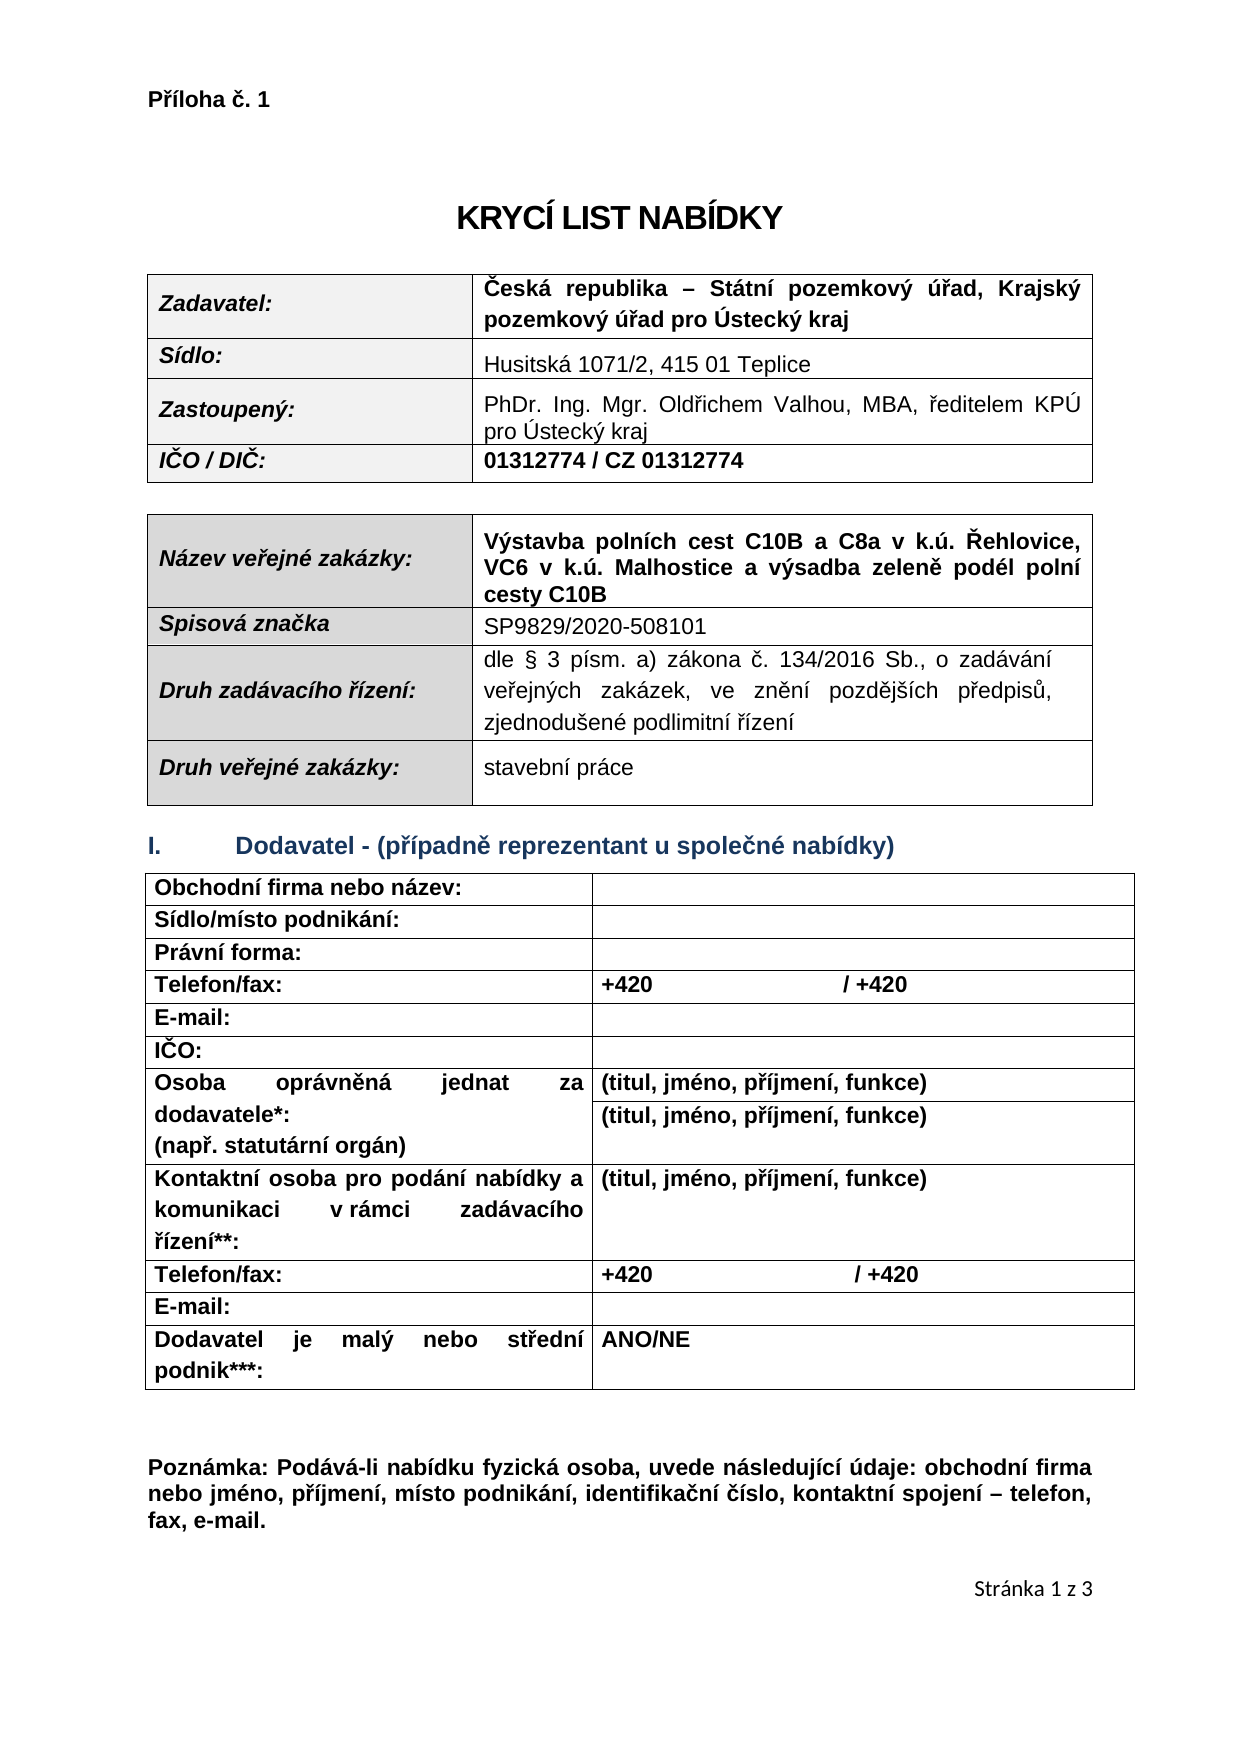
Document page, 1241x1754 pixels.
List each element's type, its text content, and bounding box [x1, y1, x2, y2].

table_cell Zastoupený: [148, 379, 472, 444]
table_header Název veřejné zakázky: [148, 515, 472, 607]
table_cell Osoba oprávněná jednat za dodavatele*: (např. statutární orgán) [146, 1069, 592, 1164]
table_cell E-mail: [146, 1293, 592, 1325]
table_cell Telefon/fax: [146, 1261, 592, 1292]
table_cell ANO/NE [593, 1326, 1134, 1389]
table_cell +420 / +420 [593, 971, 1134, 1003]
table_cell IČO: [146, 1037, 592, 1068]
table_cell Dodavatel je malý nebo střední podnik***: [146, 1326, 592, 1389]
table_cell stavební práce [473, 741, 1092, 805]
table_cell Telefon/fax: [146, 971, 592, 1003]
table_cell Druh zadávacího řízení: [148, 646, 472, 740]
table_cell Právní forma: [146, 939, 592, 970]
table_cell [593, 939, 1134, 970]
table_cell (titul, jméno, příjmení, funkce) [593, 1069, 1134, 1101]
table_cell [593, 1293, 1134, 1325]
table_cell Kontaktní osoba pro podání nabídky a komunikaci v rámci zadávacího řízení**: [146, 1165, 592, 1259]
table_cell [593, 1037, 1134, 1068]
table_cell PhDr. Ing. Mgr. Oldřichem Valhou, MBA, ředitelem KPÚ pro Ústecký kraj [473, 379, 1092, 444]
table_cell Sídlo/místo podnikání: [146, 906, 592, 938]
table_cell E-mail: [146, 1004, 592, 1036]
table_header Česká republika – Státní pozemkový úřad, Krajský pozemkový úřad pro Ústecký kraj [473, 275, 1092, 338]
table_cell IČO / DIČ: [148, 445, 472, 482]
subtitle Dodavatel - (případně reprezentant u společné nabídky) [148, 831, 1093, 860]
table_cell [593, 1004, 1134, 1036]
table_cell Druh veřejné zakázky: [148, 741, 472, 805]
text Poznámka: Podává-li nabídku fyzická osoba, uvede následující údaje: obchodní firma nebo jméno, příjmení, místo podnikání, identifikační číslo, kontaktní spojení – telefon, fax, e-mail. [148, 1454, 1093, 1533]
table_cell Sídlo: [148, 339, 472, 378]
table_cell SP9829/2020-508101 [473, 608, 1092, 644]
table_header Výstavba polních cest C10B a C8a v k.ú. Řehlovice, VC6 v k.ú. Malhostice a výsadba zeleně podél polní cesty C10B [473, 515, 1092, 607]
table_header Obchodní firma nebo název: [146, 874, 592, 905]
table_cell (titul, jméno, příjmení, funkce) [593, 1165, 1134, 1259]
table_cell +420 / +420 [593, 1261, 1134, 1292]
table_header [593, 874, 1134, 905]
table_cell 01312774 / CZ 01312774 [473, 445, 1092, 482]
table_cell Husitská 1071/2, 415 01 Teplice [473, 339, 1092, 378]
table_header Zadavatel: [148, 275, 472, 338]
table_cell Spisová značka [148, 608, 472, 644]
table_cell [593, 906, 1134, 938]
title Krycí list nabídky [148, 198, 1093, 236]
table_cell (titul, jméno, příjmení, funkce) [593, 1102, 1134, 1164]
table_cell dle § 3 písm. a) zákona č. 134/2016 Sb., o zadávání veřejných zakázek, ve znění pozdějších předpisů, zjednodušené podlimitní řízení [473, 646, 1092, 740]
